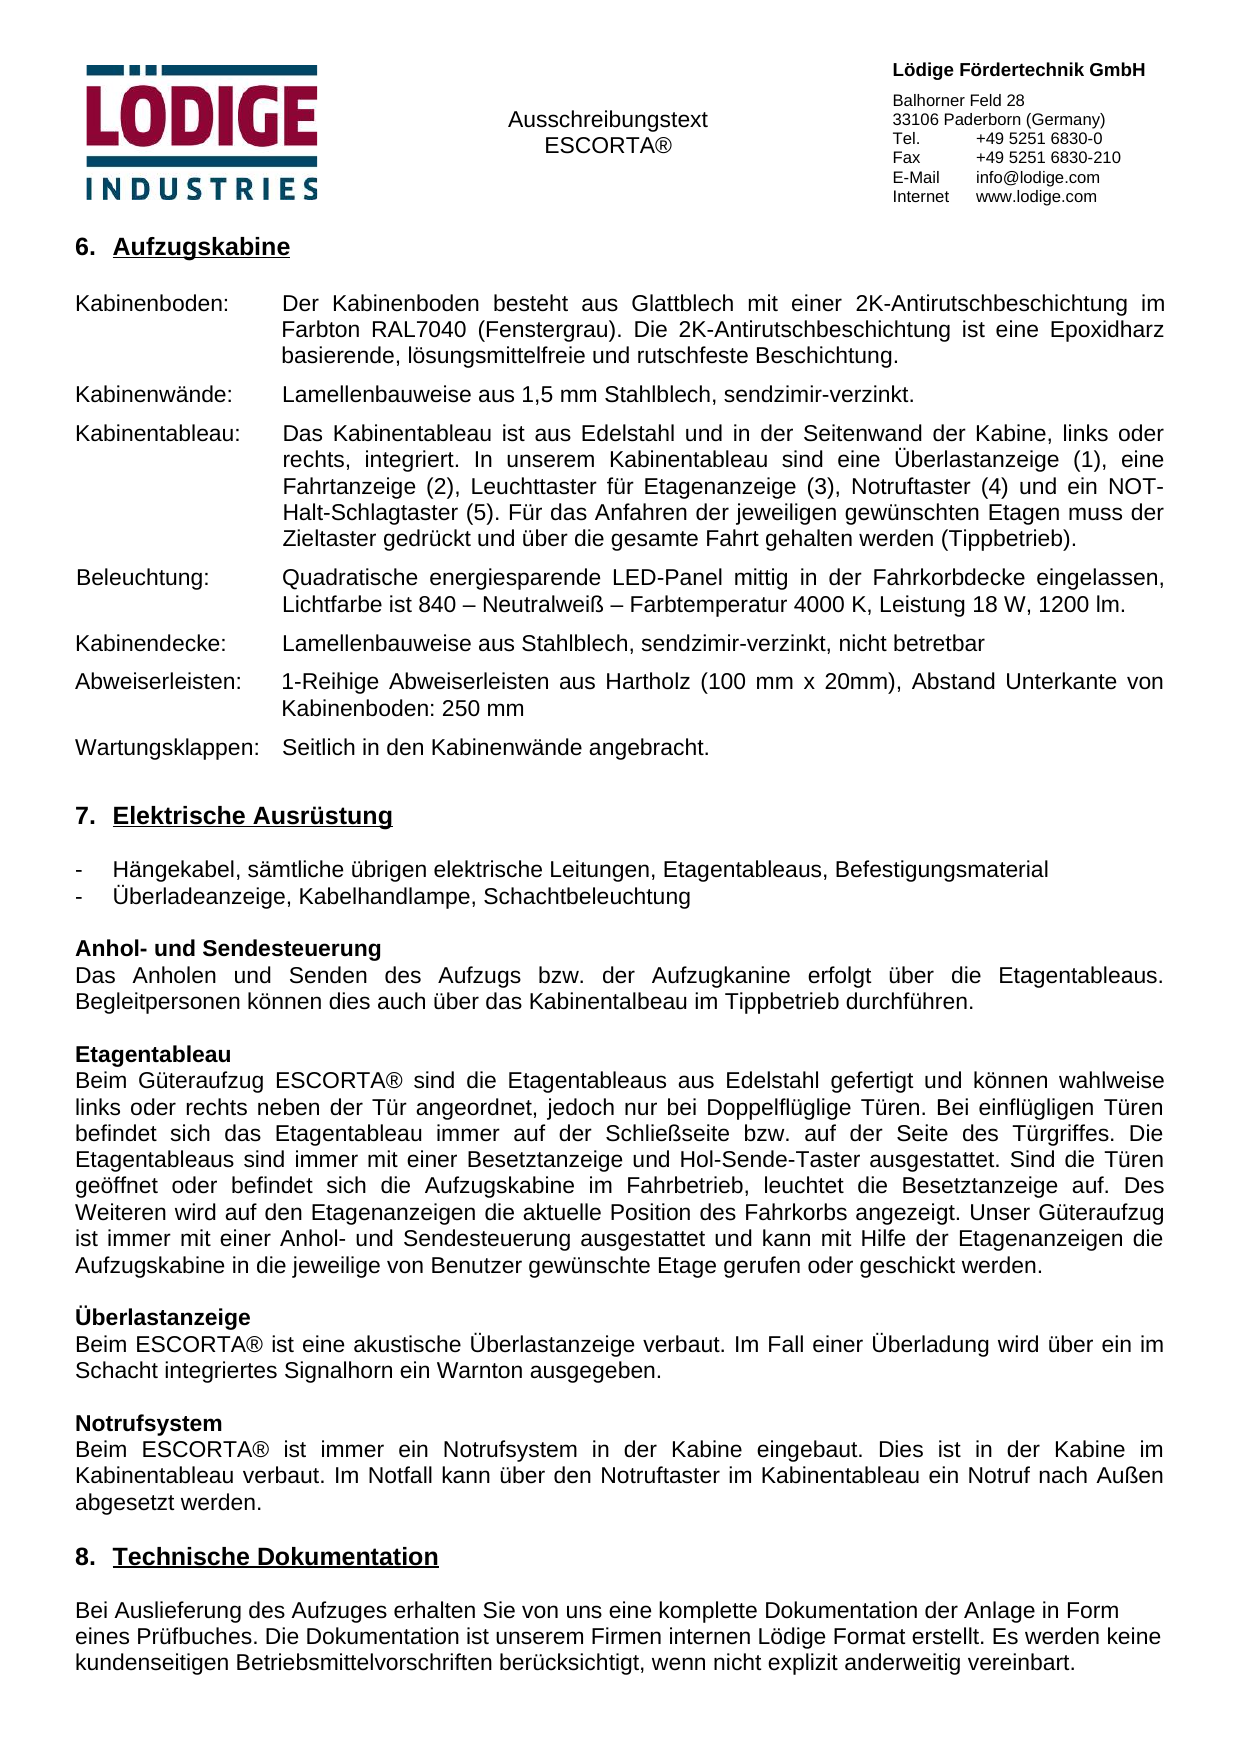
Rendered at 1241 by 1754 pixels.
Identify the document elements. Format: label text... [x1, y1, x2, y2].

text Kabinentableau: Das Kabinentableau ist aus Edelstahl und in der Seitenwand der Kabine, links oder rechts, integriert. In unserem Kabinentableau sind eine Überlastanzeige (1), eine Fahrtanzeige (2), Leuchttaster für Etagenanzeige (3), Notruftaster (4) und ein NOT-Halt-Schlagtaster (5). Für das Anfahren der jeweiligen gewünschten Etagen muss der Zieltaster gedrückt und über die gesamte Fahrt gehalten werden (Tippbetrieb). [75, 420, 1165, 552]
list Überladeanzeige, Kabelhandlampe, Schachtbeleuchtung [75, 883, 1165, 909]
picture [86, 65, 318, 157]
text Bei Auslieferung des Aufzuges erhalten Sie von uns eine komplette Dokumentation der Anlage in Form eines Prüfbuches. Die Dokumentation ist unserem Firmen internen Lödige Format erstellt. Es werden keine kundenseitigen Betriebsmittelvorschriften berücksichtigt, wenn nicht explizit anderweitig vereinbart. [75, 1597, 1165, 1676]
text Beim ESCORTA® ist immer ein Notrufsystem in der Kabine eingebaut. Dies ist in der Kabine im Kabinentableau verbaut. Im Notfall kann über den Notruftaster im Kabinentableau ein Notruf nach Außen abgesetzt werden. [75, 1436, 1165, 1515]
list Hängekabel, sämtliche übrigen elektrische Leitungen, Etagentableaus, Befestigungsmaterial [75, 856, 1165, 883]
text Etagentableau [75, 1041, 1165, 1067]
text Wartungsklappen: Seitlich in den Kabinenwände angebracht. [75, 733, 1165, 760]
text Beleuchtung: Quadratische energiesparende LED-Panel mittig in der Fahrkorbdecke eingelassen, Lichtfarbe ist 840 – Neutralweiß – Farbtemperatur 4000 K, Leistung 18 W, 1200 lm. [76, 564, 1165, 617]
text Kabinenboden: Der Kabinenboden besteht aus Glattblech mit einer 2K-Antirutschbeschichtung im Farbton RAL7040 (Fenstergrau). Die 2K-Antirutschbeschichtung ist eine Epoxidharz basierende, lösungsmittelfreie und rutschfeste Beschichtung. [75, 289, 1165, 369]
picture [86, 166, 318, 200]
text Abweiserleisten: 1-Reihige Abweiserleisten aus Hartholz (100 mm x 20mm), Abstand Unterkante von Kabinenboden: 250 mm [75, 668, 1165, 721]
text Das Anholen und Senden des Aufzugs bzw. der Aufzugkanine erfolgt über die Etagentableaus. Begleitpersonen können dies auch über das Kabinentalbeau im Tippbetrieb durchführen. [75, 962, 1165, 1014]
list Elektrische Ausrüstung [75, 801, 1165, 830]
text Beim ESCORTA® ist eine akustische Überlastanzeige verbaut. Im Fall einer Überladung wird über ein im Schacht integriertes Signalhorn ein Warnton ausgegeben. [75, 1331, 1165, 1383]
list Technische Dokumentation [75, 1541, 1165, 1570]
text Überlastanzeige [75, 1304, 1165, 1331]
text Beim Güteraufzug ESCORTA® sind die Etagentableaus aus Edelstahl gefertigt und können wahlweise links oder rechts neben der Tür angeordnet, jedoch nur bei Doppelflüglige Türen. Bei einflügligen Türen befindet sich das Etagentableau immer auf der Schließseite bzw. auf der Seite des Türgriffes. Die Etagentableaus sind immer mit einer Besetztanzeige und Hol-Sende-Taster ausgestattet. Sind die Türen geöffnet oder befindet sich die Aufzugskabine im Fahrbetrieb, leuchtet die Besetztanzeige auf. Des Weiteren wird auf den Etagenanzeigen die aktuelle Position des Fahrkorbs angezeigt. Unser Güteraufzug ist immer mit einer Anhol- und Sendesteuerung ausgestattet und kann mit Hilfe der Etagenanzeigen die Aufzugskabine in die jeweilige von Benutzer gewünschte Etage gerufen oder geschickt werden. [75, 1067, 1165, 1278]
text Notrufsystem [75, 1410, 1165, 1436]
text Kabinenwände: Lamellenbauweise aus 1,5 mm Stahlblech, sendzimir-verzinkt. [75, 381, 1165, 407]
list Aufzugskabine [75, 232, 1165, 261]
text Anhol- und Sendesteuerung [75, 935, 1165, 962]
text Kabinendecke: Lamellenbauweise aus Stahlblech, sendzimir-verzinkt, nicht betretbar [75, 629, 1165, 656]
picture [108, 188, 118, 200]
